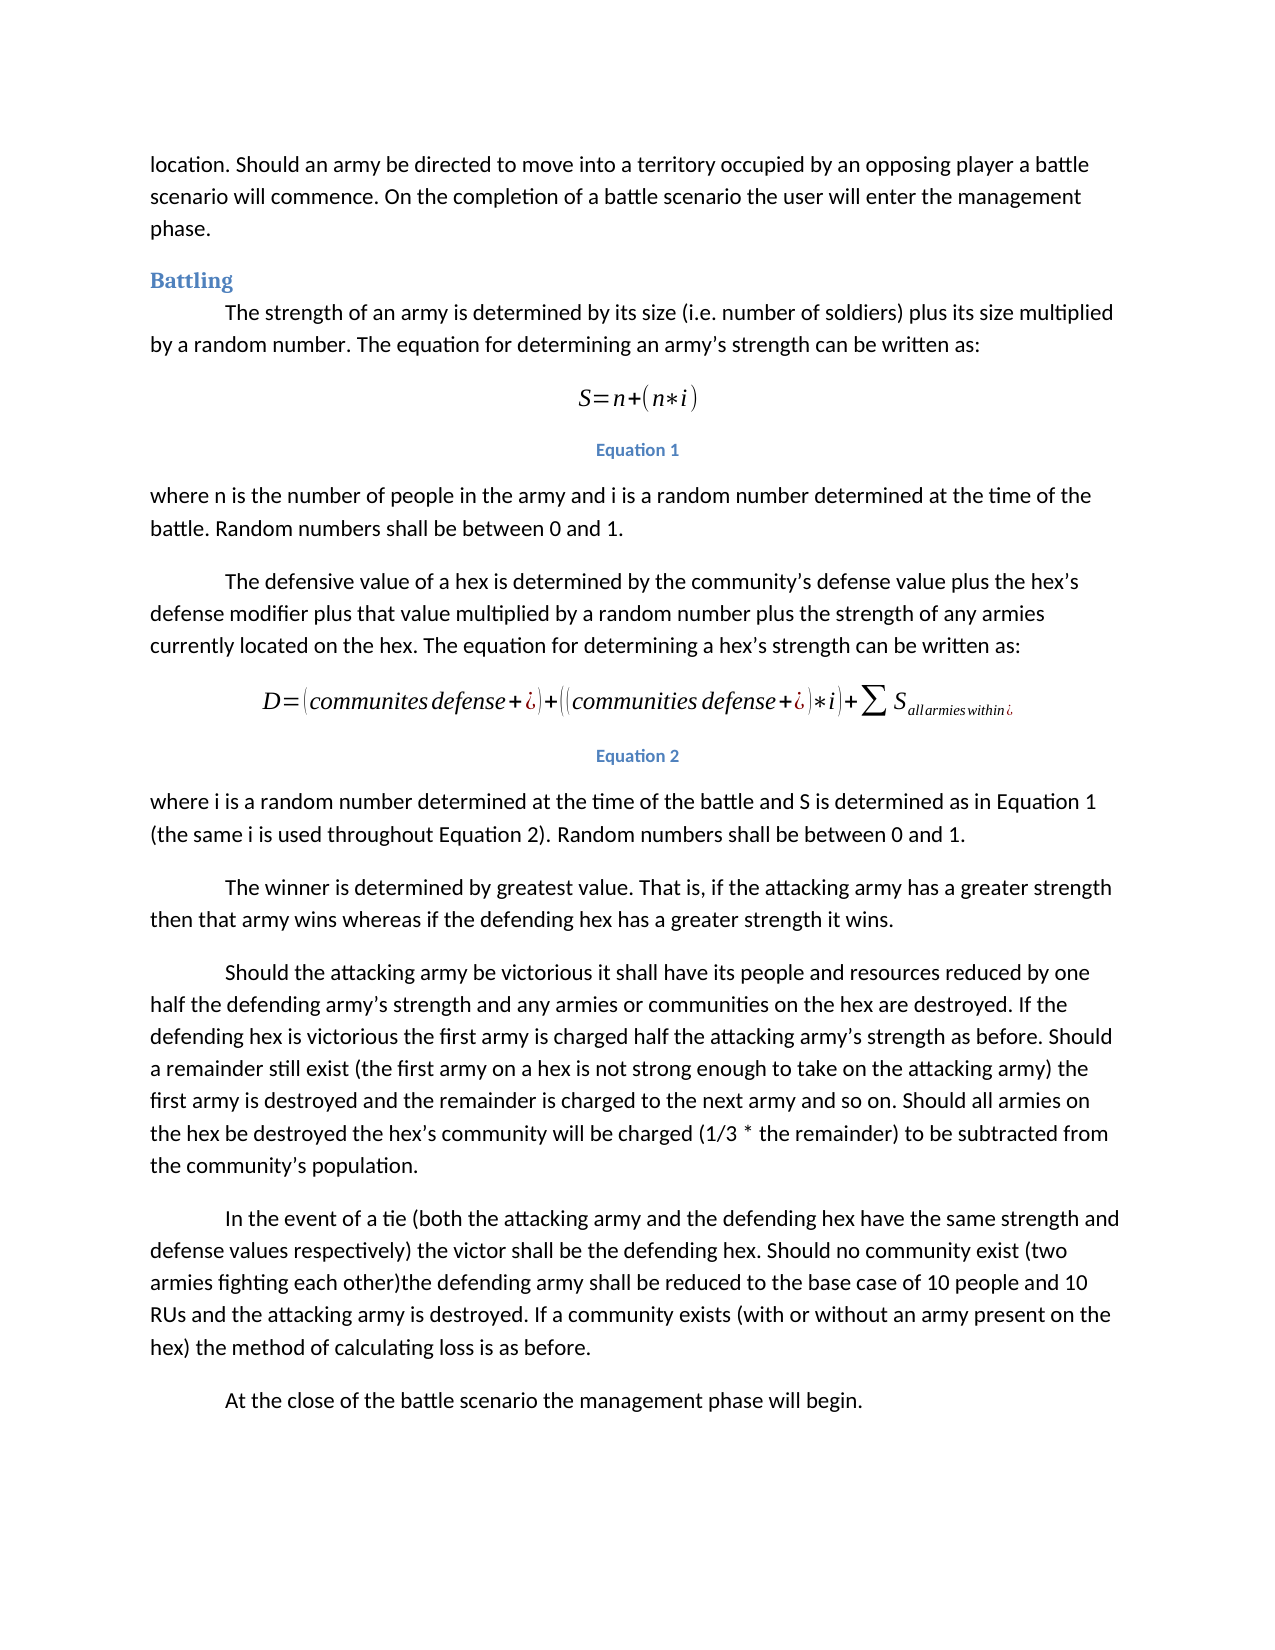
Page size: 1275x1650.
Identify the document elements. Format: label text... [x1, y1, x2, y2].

text Equation 2 [150, 744, 1125, 767]
subtitle Battling [150, 267, 1125, 294]
text where i is a random number determined at the time of the battle and S is determined as in Equation 1 (the same i is used throughout Equation 2). Random numbers shall be between 0 and 1. [150, 787, 1125, 848]
text Equation 1 [150, 438, 1125, 461]
text The winner is determined by greatest value. That is, if the attacking army has a greater strength then that army wins whereas if the defending hex has a greater strength it wins. [150, 873, 1125, 933]
text where n is the number of people in the army and i is a random number determined at the time of the battle. Random numbers shall be between 0 and 1. [150, 482, 1125, 542]
text In the event of a tie (both the attacking army and the defending hex have the same strength and defense values respectively) the victor shall be the defending hex. Should no community exist (two armies fighting each other)the defending army shall be reduced to the base case of 10 people and 10 RUs and the attacking army is destroyed. If a community exists (with or without an army present on the hex) the method of calculating loss is as before. [150, 1204, 1125, 1361]
text At the close of the battle scenario the management phase will begin. [150, 1386, 1125, 1414]
text The defensive value of a hex is determined by the community’s defense value plus the hex’s defense modifier plus that value multiplied by a random number plus the strength of any armies currently located on the hex. The equation for determining a hex’s strength can be written as: [150, 567, 1125, 659]
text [150, 150, 1125, 242]
text The strength of an army is determined by its size (i.e. number of soldiers) plus its size multiplied by a random number. The equation for determining an army’s strength can be written as: [150, 298, 1125, 358]
text Should the attacking army be victorious it shall have its people and resources reduced by one half the defending army’s strength and any armies or communities on the hex are destroyed. If the defending hex is victorious the first army is charged half the attacking army’s strength as before. Should a remainder still exist (the first army on a hex is not strong enough to take on the attacking army) the first army is destroyed and the remainder is charged to the next army and so on. Should all armies on the hex be destroyed the hex’s community will be charged (1/3 * the remainder) to be subtracted from the community’s population. [150, 958, 1125, 1179]
